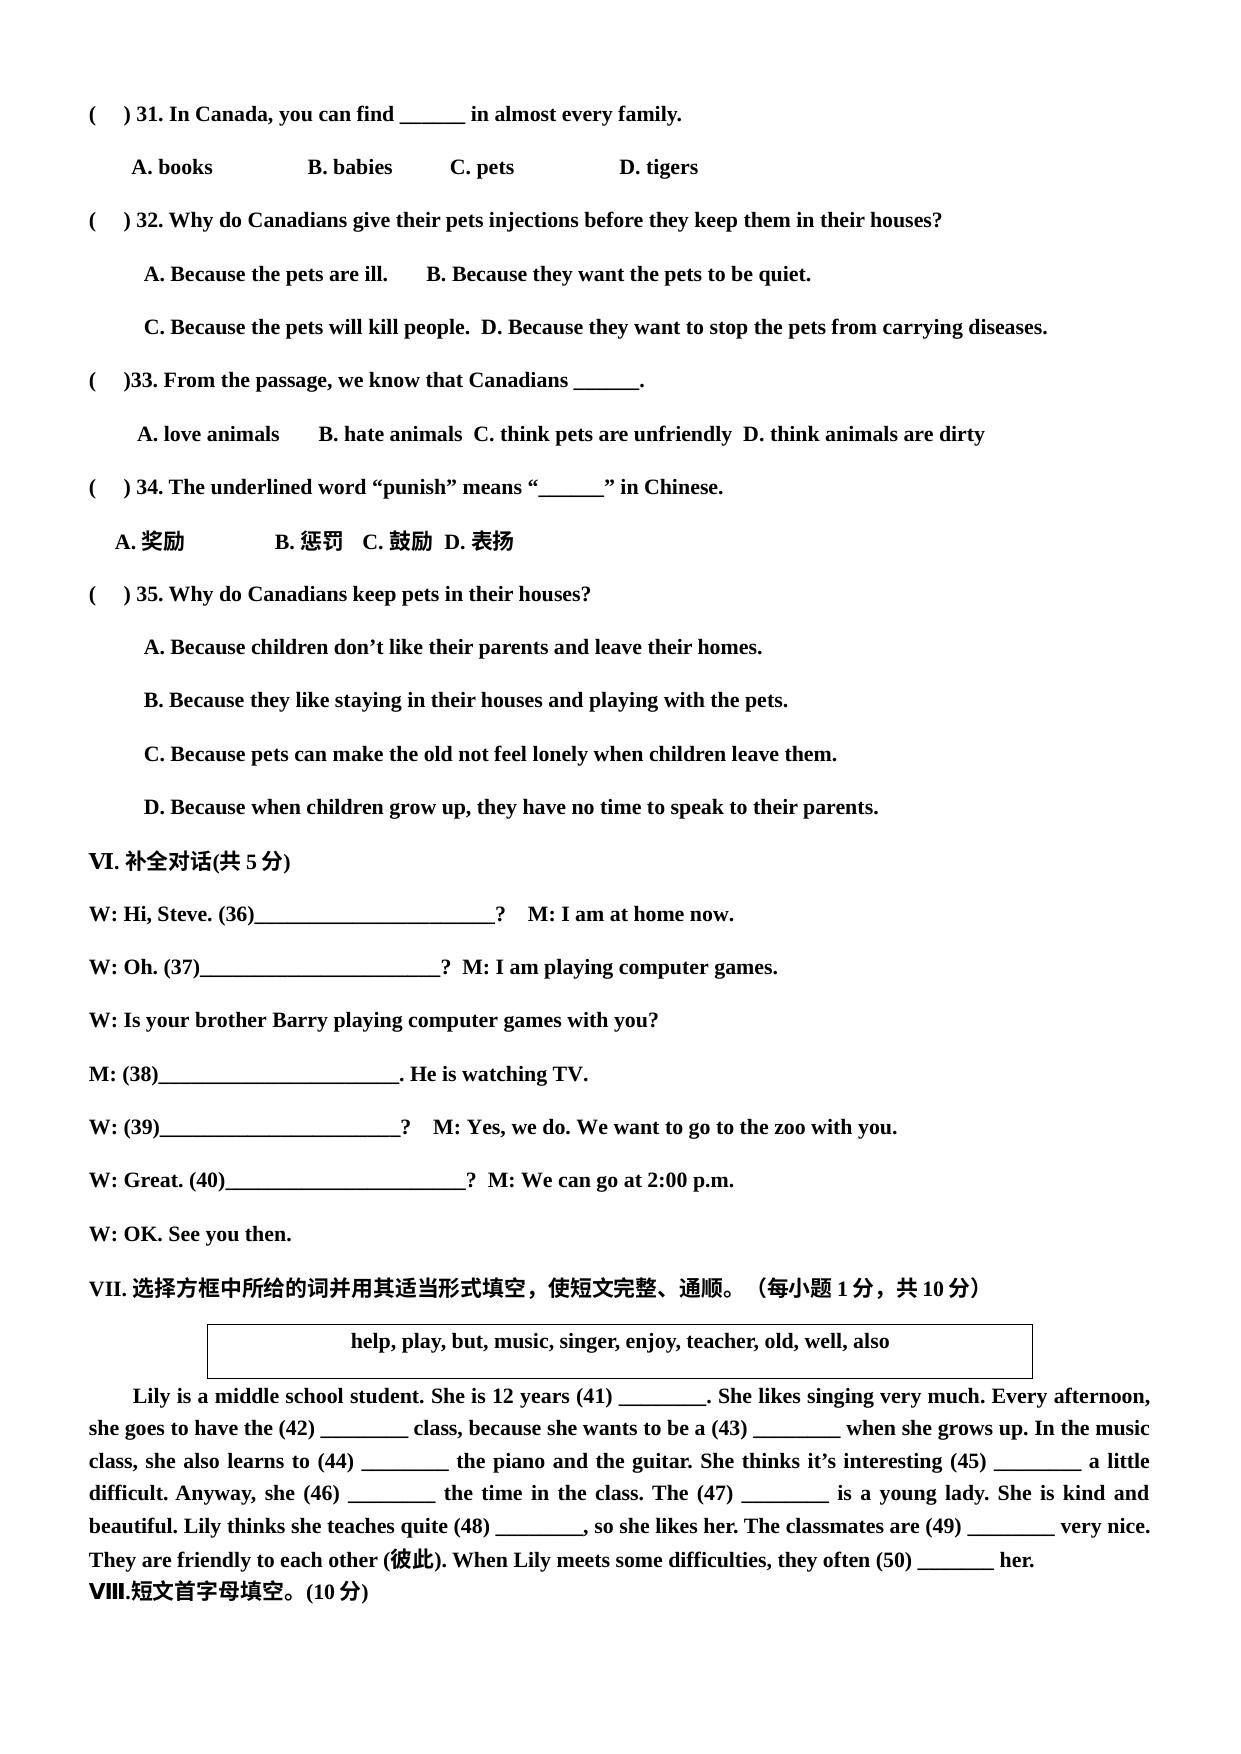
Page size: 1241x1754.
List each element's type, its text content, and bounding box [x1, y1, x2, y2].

text Lily is a middle school student. She is 12 years (41) ________. She likes singing very much. Every afternoon, she goes to have the (42) ________ class, because she wants to be a (43) ________ when she grows up. In the music class, she also learns to (44) ________ the piano and the guitar. She thinks it’s interesting (45) ________ a little difficult. Anyway, she (46) ________ the time in the class. The (47) ________ is a young lady. She is kind and beautiful. Lily thinks she teaches quite (48) ________, so she likes her. The classmates are (49) ________ very nice. They are friendly to each other (彼此). When Lily meets some difficulties, they often (50) _______ her. Ⅷ.短文首字母填空。(10分) [89, 1379, 1152, 1607]
text ( ) 35. Why do Canadians keep pets in their houses? [89, 577, 1152, 609]
text W: Great. (40)______________________? M: We can go at 2:00 p.m. [89, 1164, 1152, 1196]
text A. love animals B. hate animals C. think pets are unfriendly D. think animals are dirty [89, 417, 1152, 449]
text M: (38)______________________. He is watching TV. [89, 1057, 1152, 1089]
text C. Because pets can make the old not feel lonely when children leave them. [89, 737, 1152, 769]
text W: Hi, Steve. (36)______________________? M: I am at home now. [89, 897, 1152, 929]
text A. 奖励 B. 惩罚 C. 鼓励 D. 表扬 [89, 524, 1152, 556]
text W: Is your brother Barry playing computer games with you? [89, 1004, 1152, 1036]
text ( ) 31. In Canada, you can find ______ in almost every family. [89, 97, 1152, 129]
text ( ) 34. The underlined word “punish” means “______” in Chinese. [89, 470, 1152, 503]
text W: (39)______________________? M: Yes, we do. We want to go to the zoo with you. [89, 1110, 1152, 1143]
text B. Because they like staying in their houses and playing with the pets. [89, 684, 1152, 716]
text A. Because the pets are ill. B. Because they want the pets to be quiet. [89, 257, 1152, 289]
text ( )33. From the passage, we know that Canadians ______. [89, 364, 1152, 396]
text W: OK. See you then. [89, 1217, 1152, 1249]
text Ⅵ. 补全对话(共5分) [89, 844, 1152, 876]
text C. Because the pets will kill people. D. Because they want to stop the pets from carrying diseases. [89, 310, 1152, 343]
text D. Because when children grow up, they have no time to speak to their parents. [89, 790, 1152, 823]
text A. books B. babies C. pets D. tigers [89, 150, 1152, 183]
text W: Oh. (37)______________________? M: I am playing computer games. [89, 950, 1152, 983]
text A. Because children don’t like their parents and leave their homes. [89, 630, 1152, 663]
text VII. 选择方框中所给的词并用其适当形式填空，使短文完整、通顺。（每小题1分，共10分） [89, 1270, 1152, 1303]
text ( ) 32. Why do Canadians give their pets injections before they keep them in their houses? [89, 204, 1152, 236]
table_header help, play, but, music, singer, enjoy, teacher, old, well, also [208, 1325, 1032, 1378]
